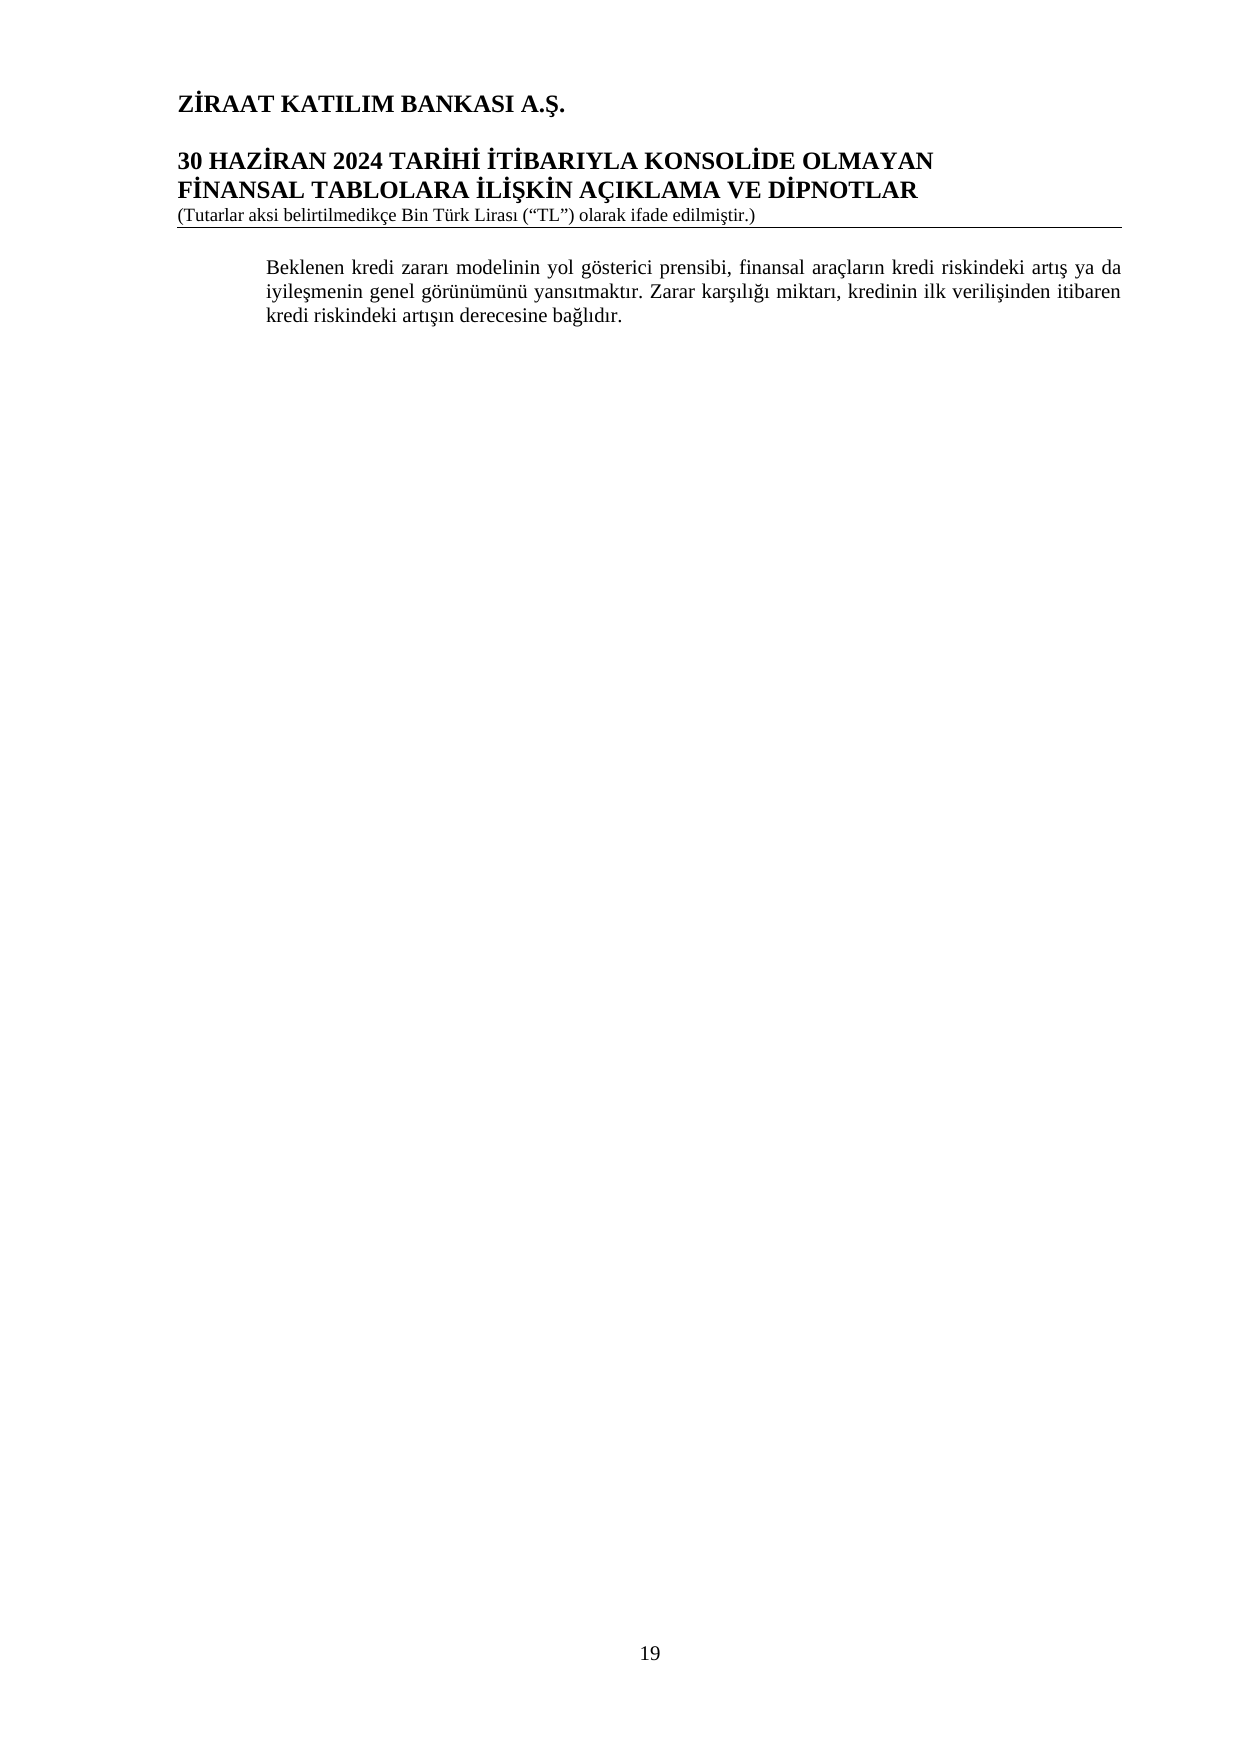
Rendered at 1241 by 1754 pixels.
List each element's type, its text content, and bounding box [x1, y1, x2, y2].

text Beklenen kredi zararı modelinin yol gösterici prensibi, finansal araçların kredi riskindeki artış ya da iyileşmenin genel görünümünü yansıtmaktır. Zarar karşılığı miktarı, kredinin ilk verilişinden itibaren kredi riskindeki artışın derecesine bağlıdır. [266, 255, 1122, 327]
